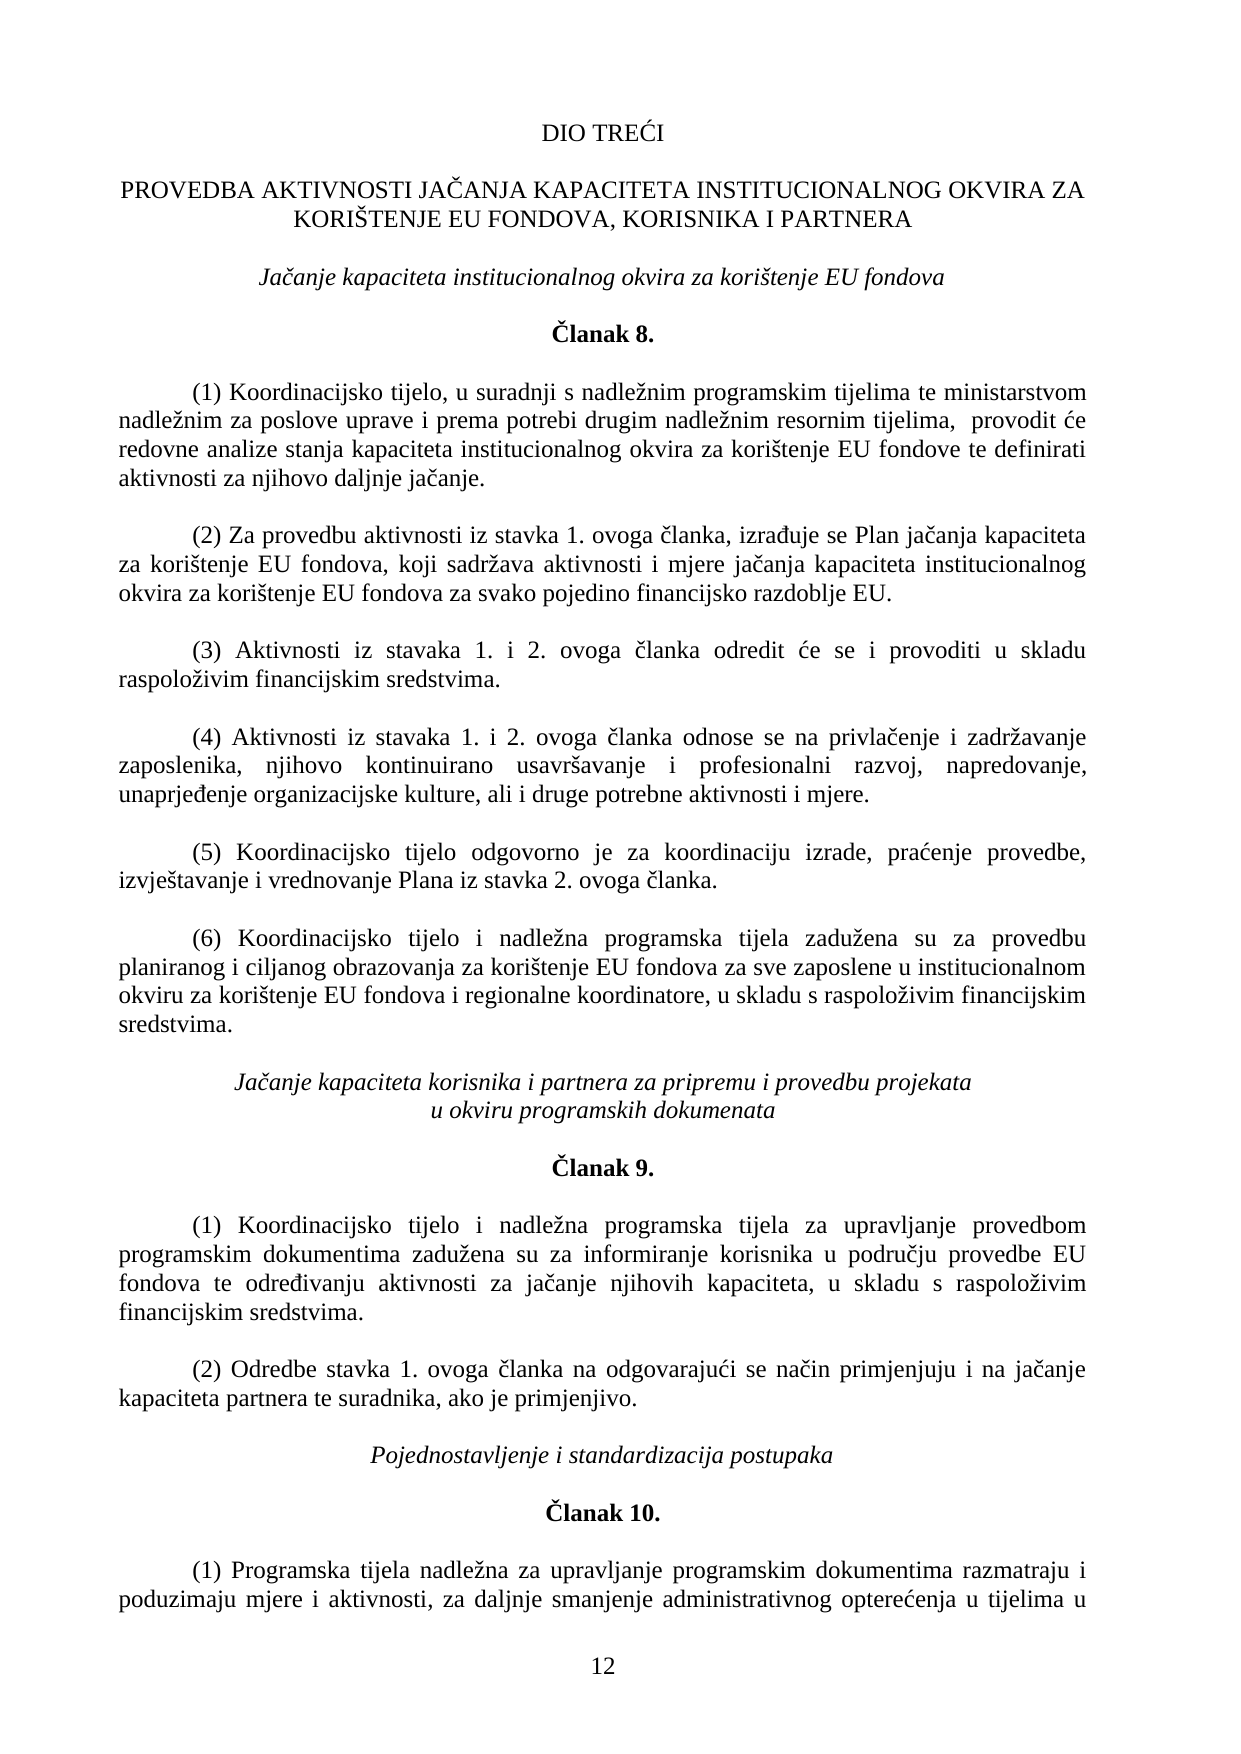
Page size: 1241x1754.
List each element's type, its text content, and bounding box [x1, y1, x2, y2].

text Jačanje kapaciteta institucionalnog okvira za korištenje EU fondova [118, 262, 1087, 291]
text Jačanje kapaciteta korisnika i partnera za pripremu i provedbu projekata [118, 1067, 1087, 1096]
text (1) Koordinacijsko tijelo, u suradnji s nadležnim programskim tijelima te ministarstvom nadležnim za poslove uprave i prema potrebi drugim nadležnim resornim tijelima, provodit će redovne analize stanja kapaciteta institucionalnog okvira za korištenje EU fondove te definirati aktivnosti za njihovo daljnje jačanje. [118, 377, 1087, 492]
text (1) Koordinacijsko tijelo i nadležna programska tijela za upravljanje provedbom programskim dokumentima zadužena su za informiranje korisnika u području provedbe EU fondova te određivanju aktivnosti za jačanje njihovih kapaciteta, u skladu s raspoloživim financijskim sredstvima. [118, 1211, 1087, 1326]
text (2) Odredbe stavka 1. ovoga članka na odgovarajući se način primjenjuju i na jačanje kapaciteta partnera te suradnika, ako je primjenjivo. [118, 1354, 1087, 1412]
text (6) Koordinacijsko tijelo i nadležna programska tijela zadužena su za provedbu planiranog i ciljanog obrazovanja za korištenje EU fondova za sve zaposlene u institucionalnom okviru za korištenje EU fondova i regionalne koordinatore, u skladu s raspoloživim financijskim sredstvima. [118, 923, 1087, 1038]
text Pojednostavljenje i standardizacija postupaka [118, 1441, 1087, 1469]
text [118, 1556, 1087, 1613]
text Članak 9. [118, 1153, 1087, 1182]
text PROVEDBA AKTIVNOSTI JAČANJA KAPACITETA INSTITUCIONALNOG OKVIRA ZA KORIŠTENJE EU FONDOVA, KORISNIKA I PARTNERA [118, 176, 1087, 233]
text (3) Aktivnosti iz stavaka 1. i 2. ovoga članka odredit će se i provoditi u skladu raspoloživim financijskim sredstvima. [118, 636, 1087, 693]
text Članak 10. [118, 1498, 1087, 1527]
text Članak 8. [118, 319, 1087, 348]
text u okviru programskih dokumenata [118, 1096, 1087, 1124]
text (4) Aktivnosti iz stavaka 1. i 2. ovoga članka odnose se na privlačenje i zadržavanje zaposlenika, njihovo kontinuirano usavršavanje i profesionalni razvoj, napredovanje, unaprjeđenje organizacijske kulture, ali i druge potrebne aktivnosti i mjere. [118, 722, 1087, 808]
text (5) Koordinacijsko tijelo odgovorno je za koordinaciju izrade, praćenje provedbe, izvještavanje i vrednovanje Plana iz stavka 2. ovoga članka. [118, 837, 1087, 894]
text DIO TREĆI [118, 118, 1087, 147]
text (2) Za provedbu aktivnosti iz stavka 1. ovoga članka, izrađuje se Plan jačanja kapaciteta za korištenje EU fondova, koji sadržava aktivnosti i mjere jačanja kapaciteta institucionalnog okvira za korištenje EU fondova za svako pojedino financijsko razdoblje EU. [118, 521, 1087, 607]
